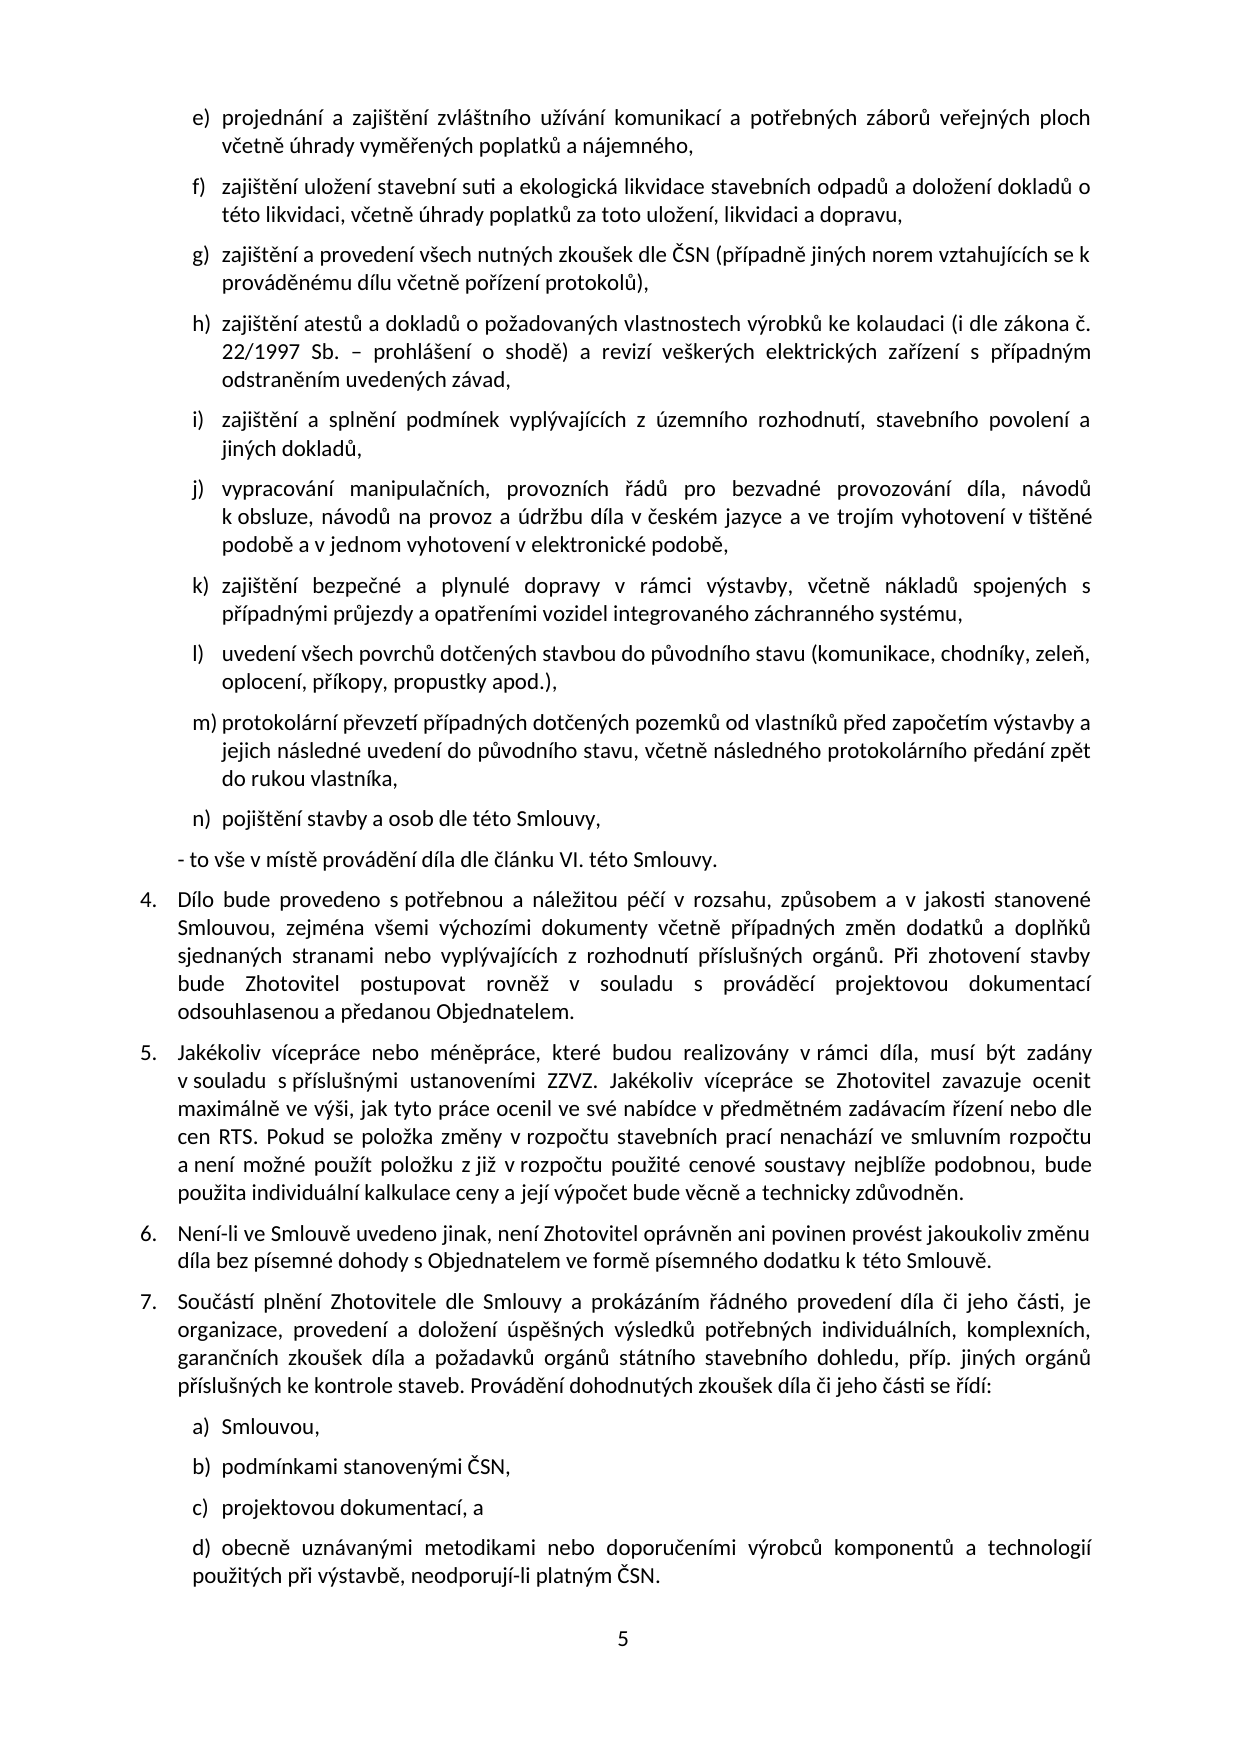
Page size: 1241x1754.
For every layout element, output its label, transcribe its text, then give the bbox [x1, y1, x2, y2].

list Jakékoliv vícepráce nebo méněpráce, které budou realizovány v rámci díla, musí být zadány v souladu s příslušnými ustanoveními ZZVZ. Jakékoliv vícepráce se Zhotovitel zavazuje ocenit maximálně ve výši, jak tyto práce ocenil ve své nabídce v předmětném zadávacím řízení nebo dle cen RTS. Pokud se položka změny v rozpočtu stavebních prací nenachází ve smluvním rozpočtu a není možné použít položku z již v rozpočtu použité cenové soustavy nejblíže podobnou, bude použita individuální kalkulace ceny a její výpočet bude věcně a technicky zdůvodněn. [140, 1038, 1092, 1206]
list uvedení všech povrchů dotčených stavbou do původního stavu (komunikace, chodníky, zeleň, oplocení, příkopy, propustky apod.), [192, 639, 1092, 695]
list zajištění uložení stavební suti a ekologická likvidace stavebních odpadů a doložení dokladů o této likvidaci, včetně úhrady poplatků za toto uložení, likvidaci a dopravu, [192, 172, 1092, 228]
list Dílo bude provedeno s potřebnou a náležitou péčí v rozsahu, způsobem a v jakosti stanovené Smlouvou, zejména všemi výchozími dokumenty včetně případných změn dodatků a doplňků sjednaných stranami nebo vyplývajících z rozhodnutí příslušných orgánů. Při zhotovení stavby bude Zhotovitel postupovat rovněž v souladu s prováděcí projektovou dokumentací odsouhlasenou a předanou Objednatelem. [140, 885, 1092, 1026]
list vypracování manipulačních, provozních řádů pro bezvadné provozování díla, návodů k obsluze, návodů na provoz a údržbu díla v českém jazyce a ve trojím vyhotovení v tištěné podobě a v jednom vyhotovení v elektronické podobě, [192, 474, 1092, 558]
list projektovou dokumentací, a [192, 1493, 1092, 1521]
list zajištění a provedení všech nutných zkoušek dle ČSN (případně jiných norem vztahujících se k prováděnému dílu včetně pořízení protokolů), [192, 241, 1092, 297]
list pojištění stavby a osob dle této Smlouvy, [192, 804, 1092, 832]
list projednání a zajištění zvláštního užívání komunikací a potřebných záborů veřejných ploch včetně úhrady vyměřených poplatků a nájemného, [192, 103, 1092, 159]
list podmínkami stanovenými ČSN, [192, 1452, 1092, 1480]
list zajištění bezpečné a plynulé dopravy v rámci výstavby, včetně nákladů spojených s případnými průjezdy a opatřeními vozidel integrovaného záchranného systému, [192, 571, 1092, 627]
text - to vše v místě provádění díla dle článku VI. této Smlouvy. [177, 845, 1092, 873]
list zajištění a splnění podmínek vyplývajících z územního rozhodnutí, stavebního povolení a jiných dokladů, [192, 406, 1092, 462]
list obecně uznávanými metodikami nebo doporučeními výrobců komponentů a technologií použitých při výstavbě, neodporují-li platným ČSN. [192, 1533, 1092, 1589]
list Není-li ve Smlouvě uvedeno jinak, není Zhotovitel oprávněn ani povinen provést jakoukoliv změnu díla bez písemné dohody s Objednatelem ve formě písemného dodatku k této Smlouvě. [140, 1219, 1092, 1275]
list protokolární převzetí případných dotčených pozemků od vlastníků před započetím výstavby a jejich následné uvedení do původního stavu, včetně následného protokolárního předání zpět do rukou vlastníka, [192, 708, 1092, 792]
list zajištění atestů a dokladů o požadovaných vlastnostech výrobků ke kolaudaci (i dle zákona č. 22/1997 Sb. – prohlášení o shodě) a revizí veškerých elektrických zařízení s případným odstraněním uvedených závad, [192, 309, 1092, 393]
list Součástí plnění Zhotovitele dle Smlouvy a prokázáním řádného provedení díla či jeho části, je organizace, provedení a doložení úspěšných výsledků potřebných individuálních, komplexních, garančních zkoušek díla a požadavků orgánů státního stavebního dohledu, příp. jiných orgánů příslušných ke kontrole staveb. Provádění dohodnutých zkoušek díla či jeho části se řídí: [140, 1287, 1092, 1399]
list Smlouvou, [192, 1412, 1092, 1440]
